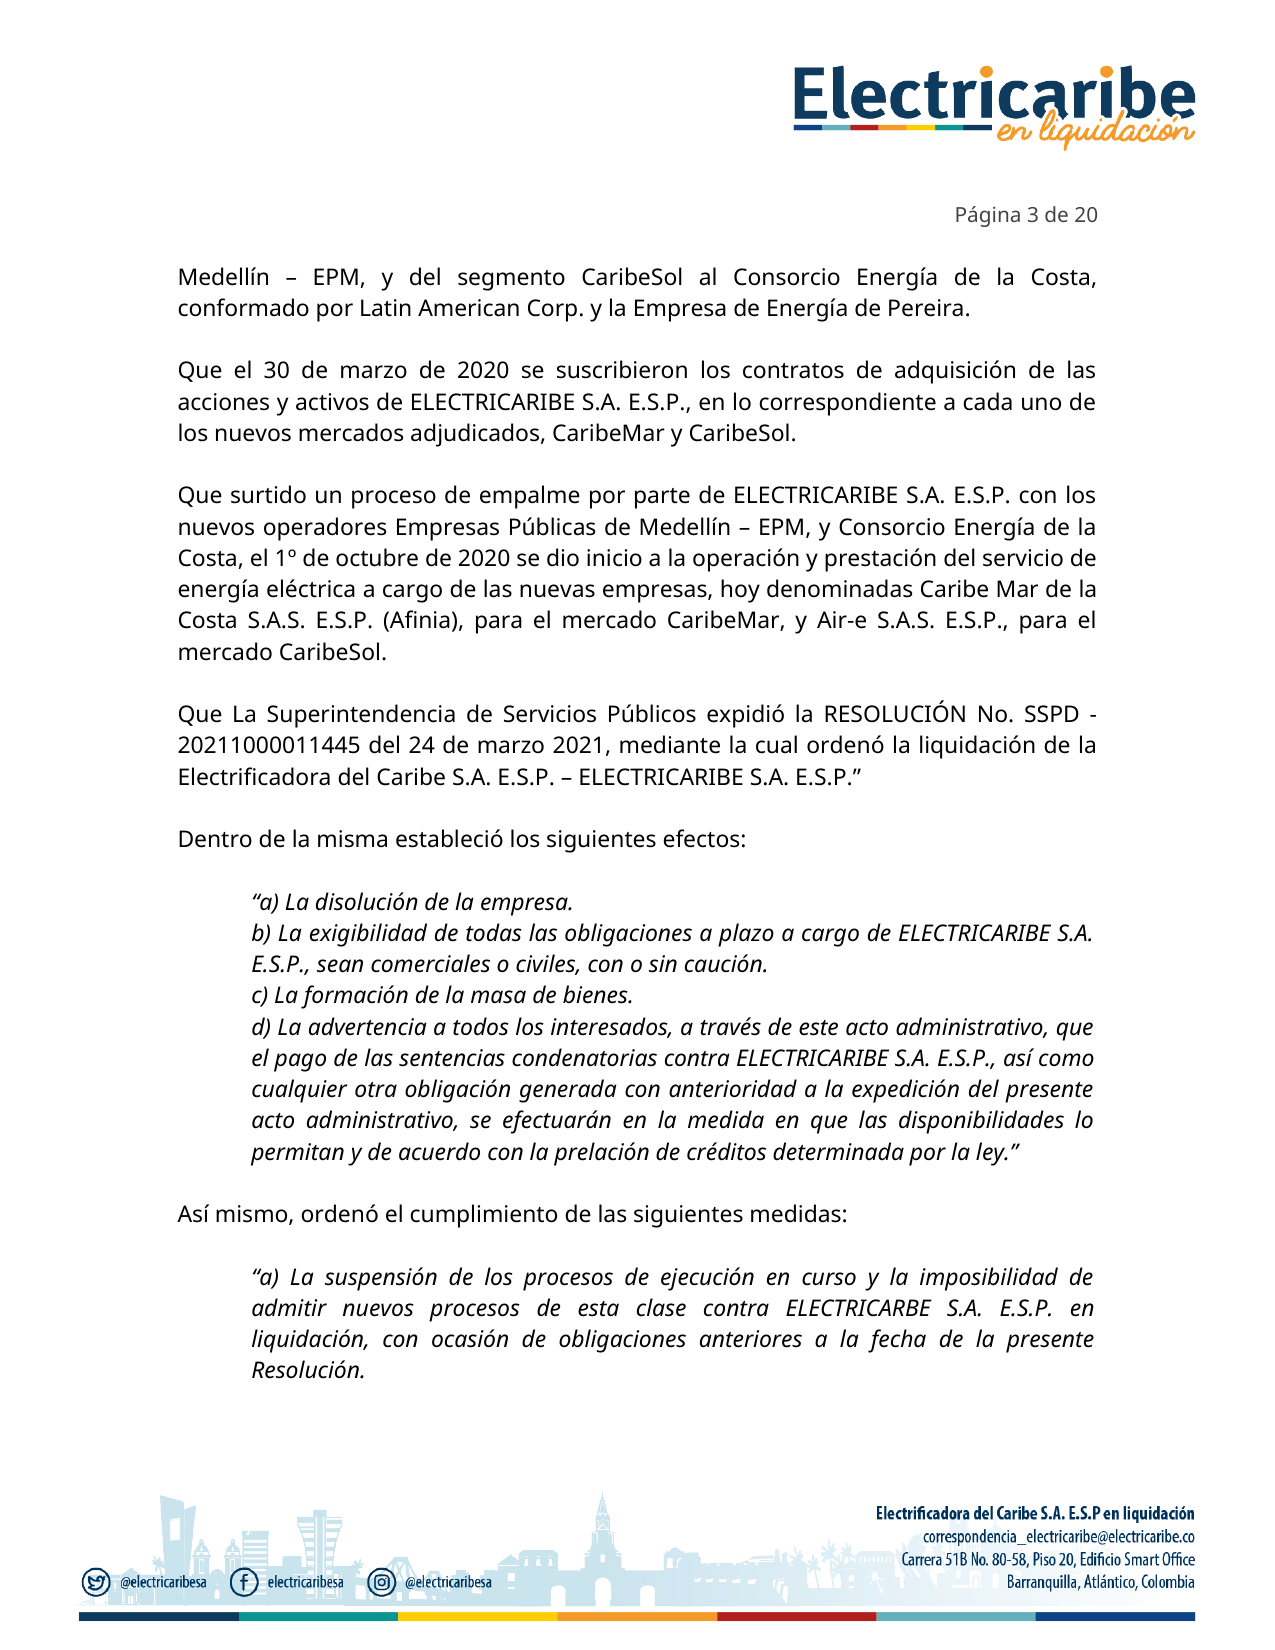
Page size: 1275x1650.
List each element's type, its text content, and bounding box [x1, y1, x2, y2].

text Que surtido un proceso de empalme por parte de ELECTRICARIBE S.A. E.S.P. con los nuevos operadores Empresas Públicas de Medellín – EPM, y Consorcio Energía de la Costa, el 1º de octubre de 2020 se dio inicio a la operación y prestación del servicio de energía eléctrica a cargo de las nuevas empresas, hoy denominadas Caribe Mar de la Costa S.A.S. E.S.P. (Afinia), para el mercado CaribeMar, y Air-e S.A.S. E.S.P., para el mercado CaribeSol. [177, 479, 1098, 667]
text Así mismo, ordenó el cumplimiento de las siguientes medidas: [177, 1198, 1098, 1229]
text “a) La disolución de la empresa. [251, 885, 1098, 917]
text “a) La suspensión de los procesos de ejecución en curso y la imposibilidad de admitir nuevos procesos de esta clase contra ELECTRICARBE S.A. E.S.P. en liquidación, con ocasión de obligaciones anteriores a la fecha de la presente Resolución. [251, 1260, 1098, 1385]
text d) La advertencia a todos los interesados, a través de este acto administrativo, que el pago de las sentencias condenatorias contra ELECTRICARIBE S.A. E.S.P., así como cualquier otra obligación generada con anterioridad a la expedición del presente acto administrativo, se efectuarán en la medida en que las disponibilidades lo permitan y de acuerdo con la prelación de créditos determinada por la ley.” [251, 1010, 1098, 1167]
picture [0, 0, 1272, 1650]
text c) La formación de la masa de bienes. [251, 979, 1098, 1010]
text Que La Superintendencia de Servicios Públicos expidió la RESOLUCIÓN No. SSPD - 20211000011445 del 24 de marzo 2021, mediante la cual ordenó la liquidación de la Electrificadora del Caribe S.A. E.S.P. – ELECTRICARIBE S.A. E.S.P.” [177, 698, 1098, 792]
text Que el 30 de marzo de 2020 se suscribieron los contratos de adquisición de las acciones y activos de ELECTRICARIBE S.A. E.S.P., en lo correspondiente a cada uno de los nuevos mercados adjudicados, CaribeMar y CaribeSol. [177, 354, 1098, 448]
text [177, 260, 1098, 323]
text b) La exigibilidad de todas las obligaciones a plazo a cargo de ELECTRICARIBE S.A. E.S.P., sean comerciales o civiles, con o sin caución. [251, 917, 1098, 979]
text Dentro de la misma estableció los siguientes efectos: [177, 823, 1098, 854]
